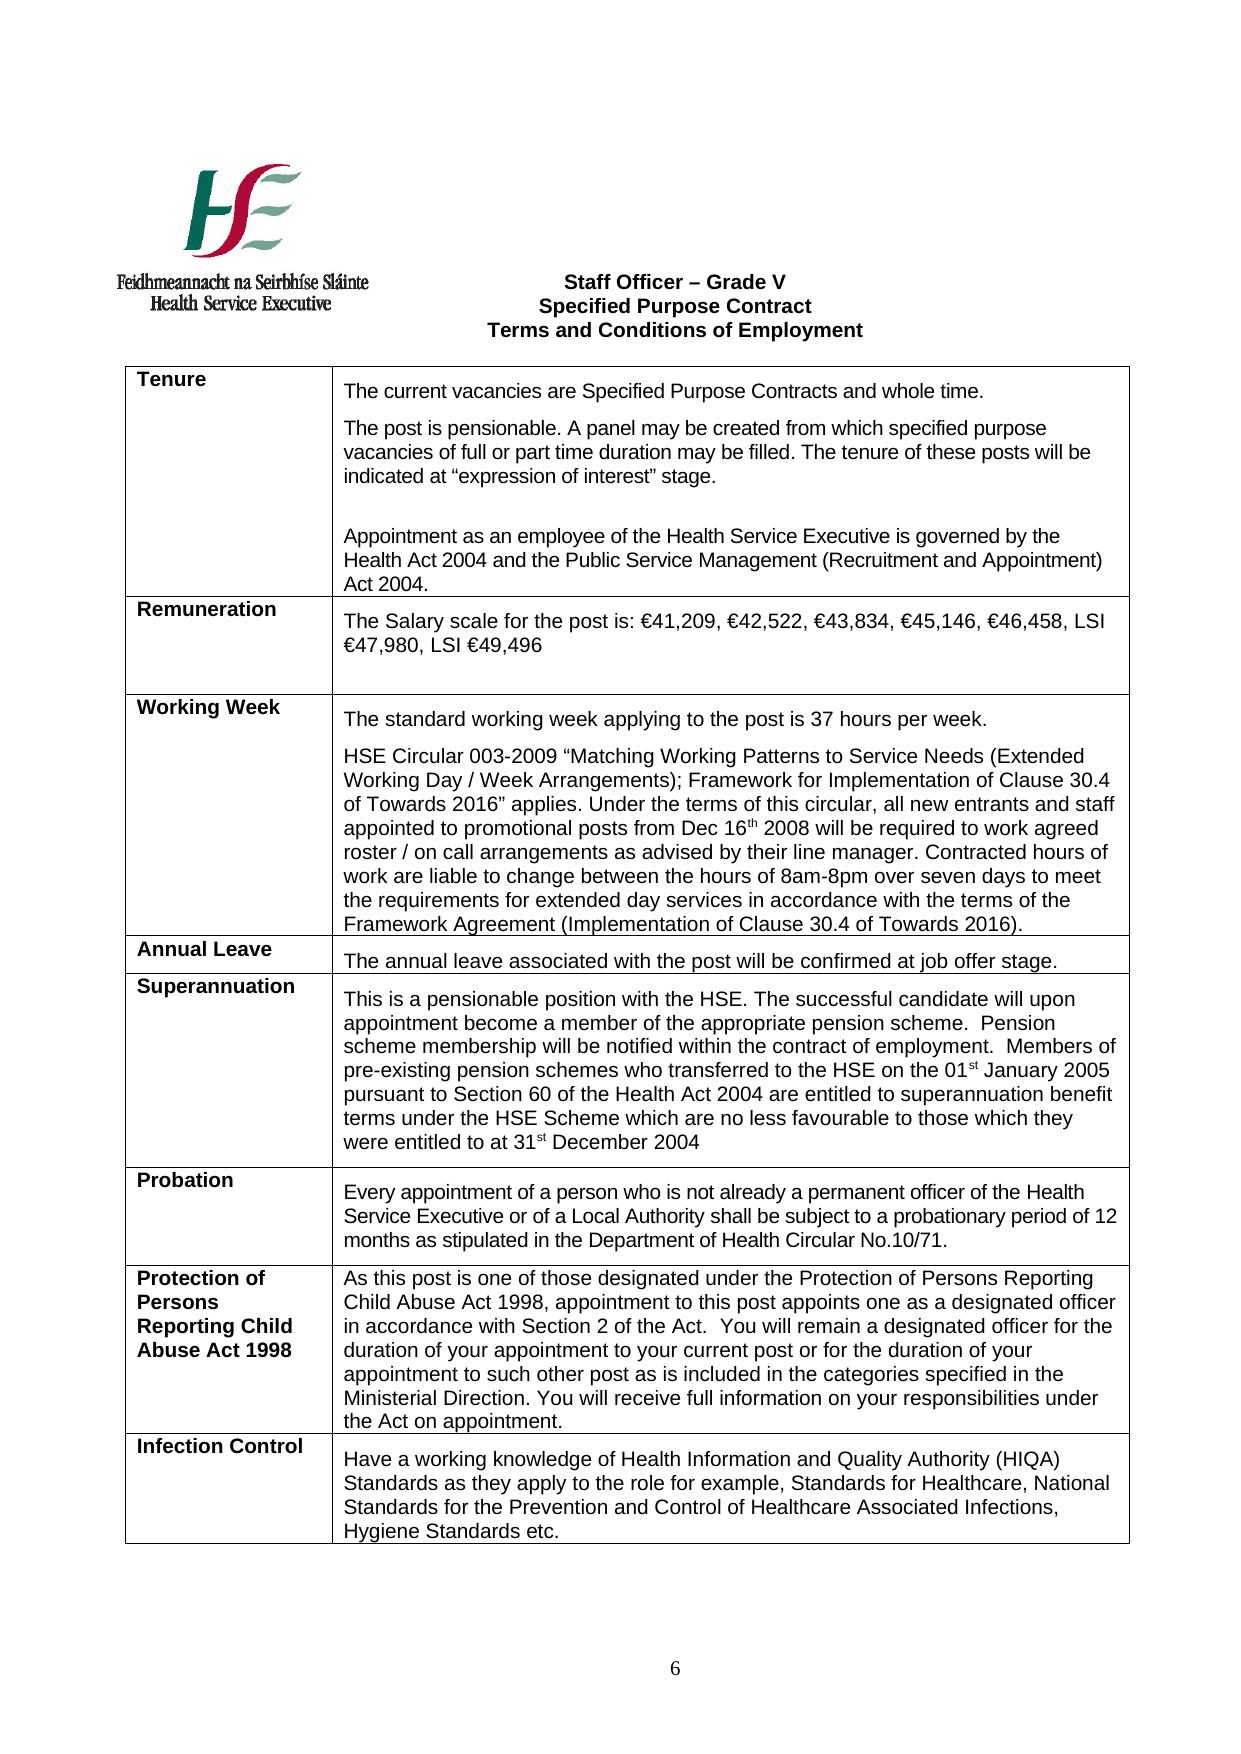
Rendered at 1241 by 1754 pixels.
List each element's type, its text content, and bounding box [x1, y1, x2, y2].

table_cell This is a pensionable position with the HSE. The successful candidate will upon appointment become a member of the appropriate pension scheme. Pension scheme membership will be notified within the contract of employment. Members of pre-existing pension schemes who transferred to the HSE on pursuant to Section 60 of the Health Act 2004 are entitled to superannuation benefit terms under the HSE Scheme which are no less favourable to those which they were entitled to at [333, 974, 1129, 1167]
table_cell Every appointment of a person who is not already a permanent officer of the Health Service Executive or of a Local Authority shall be subject to a probationary period of 12 months as stipulated in the Department of Health Circular No.10/71. [333, 1168, 1129, 1264]
table_cell Working Week [126, 695, 332, 935]
table_header The current vacancies are Specified Purpose Contracts and whole time. The post is pensionable. A panel may be created from which specified purpose vacancies of full or part time duration may be filled. The tenure of these posts will be indicated at “expression of interest” stage. Appointment as an employee of the Health Service Executive is governed by the Health Act 2004 and the Public Service Management (Recruitment and Appointment) Act 2004. [333, 367, 1129, 596]
text Terms and Conditions of Employment [187, 318, 1162, 342]
table_cell The standard working week applying to the post is 37 hours per week. HSE Circular 003-2009 “Matching Working Patterns to Service Needs (Extended Working Day / Week Arrangements); Framework for Implementation of Clause 30.4 of Towards 2016” applies. Under the terms of this circular, all new entrants and staff appointed to promotional posts from Dec 16th 2008 will be required to work agreed roster / on call arrangements as advised by their line manager. Contracted hours of work are liable to change between the hours of over seven days to meet the requirements for extended day services in accordance with the terms of the Framework Agreement (Implementation of Clause 30.4 of Towards 2016). [333, 695, 1129, 935]
text Specified Purpose Contract [374, 294, 1162, 318]
table_cell The annual leave associated with the post will be confirmed at job offer stage. [333, 936, 1129, 973]
table_cell The Salary scale for the post is: €41,209, €42,522, €43,834, €45,146, €46,458, LSI €47,980, LSI €49,496 [333, 597, 1129, 694]
table_cell Remuneration [126, 597, 332, 694]
table_cell Infection Control [126, 1434, 332, 1543]
text Staff Officer – Grade V [374, 270, 1162, 294]
picture [111, 158, 374, 321]
table_cell Annual Leave [126, 936, 332, 973]
table_cell Protection of Persons Reporting Child Abuse Act 1998 [126, 1266, 332, 1433]
table_cell Superannuation [126, 974, 332, 1167]
table_header Tenure [126, 367, 332, 596]
table_cell Have a working knowledge of Health Information and Quality Authority (HIQA) Standards as they apply to the role for example, Standards for Healthcare, National Standards for the Prevention and Control of Healthcare Associated Infections, Hygiene Standards etc. [333, 1434, 1129, 1543]
table_cell As this post is one of those designated under the Protection of Persons Reporting Child Abuse Act 1998, appointment to this post appoints one as a designated officer in accordance with Section 2 of the Act. You will remain a designated officer for the duration of your appointment to your current post or for the duration of your appointment to such other post as is included in the categories specified in the Ministerial Direction. You will receive full information on your responsibilities under the Act on appointment. [333, 1266, 1129, 1433]
table_cell Probation [126, 1168, 332, 1264]
